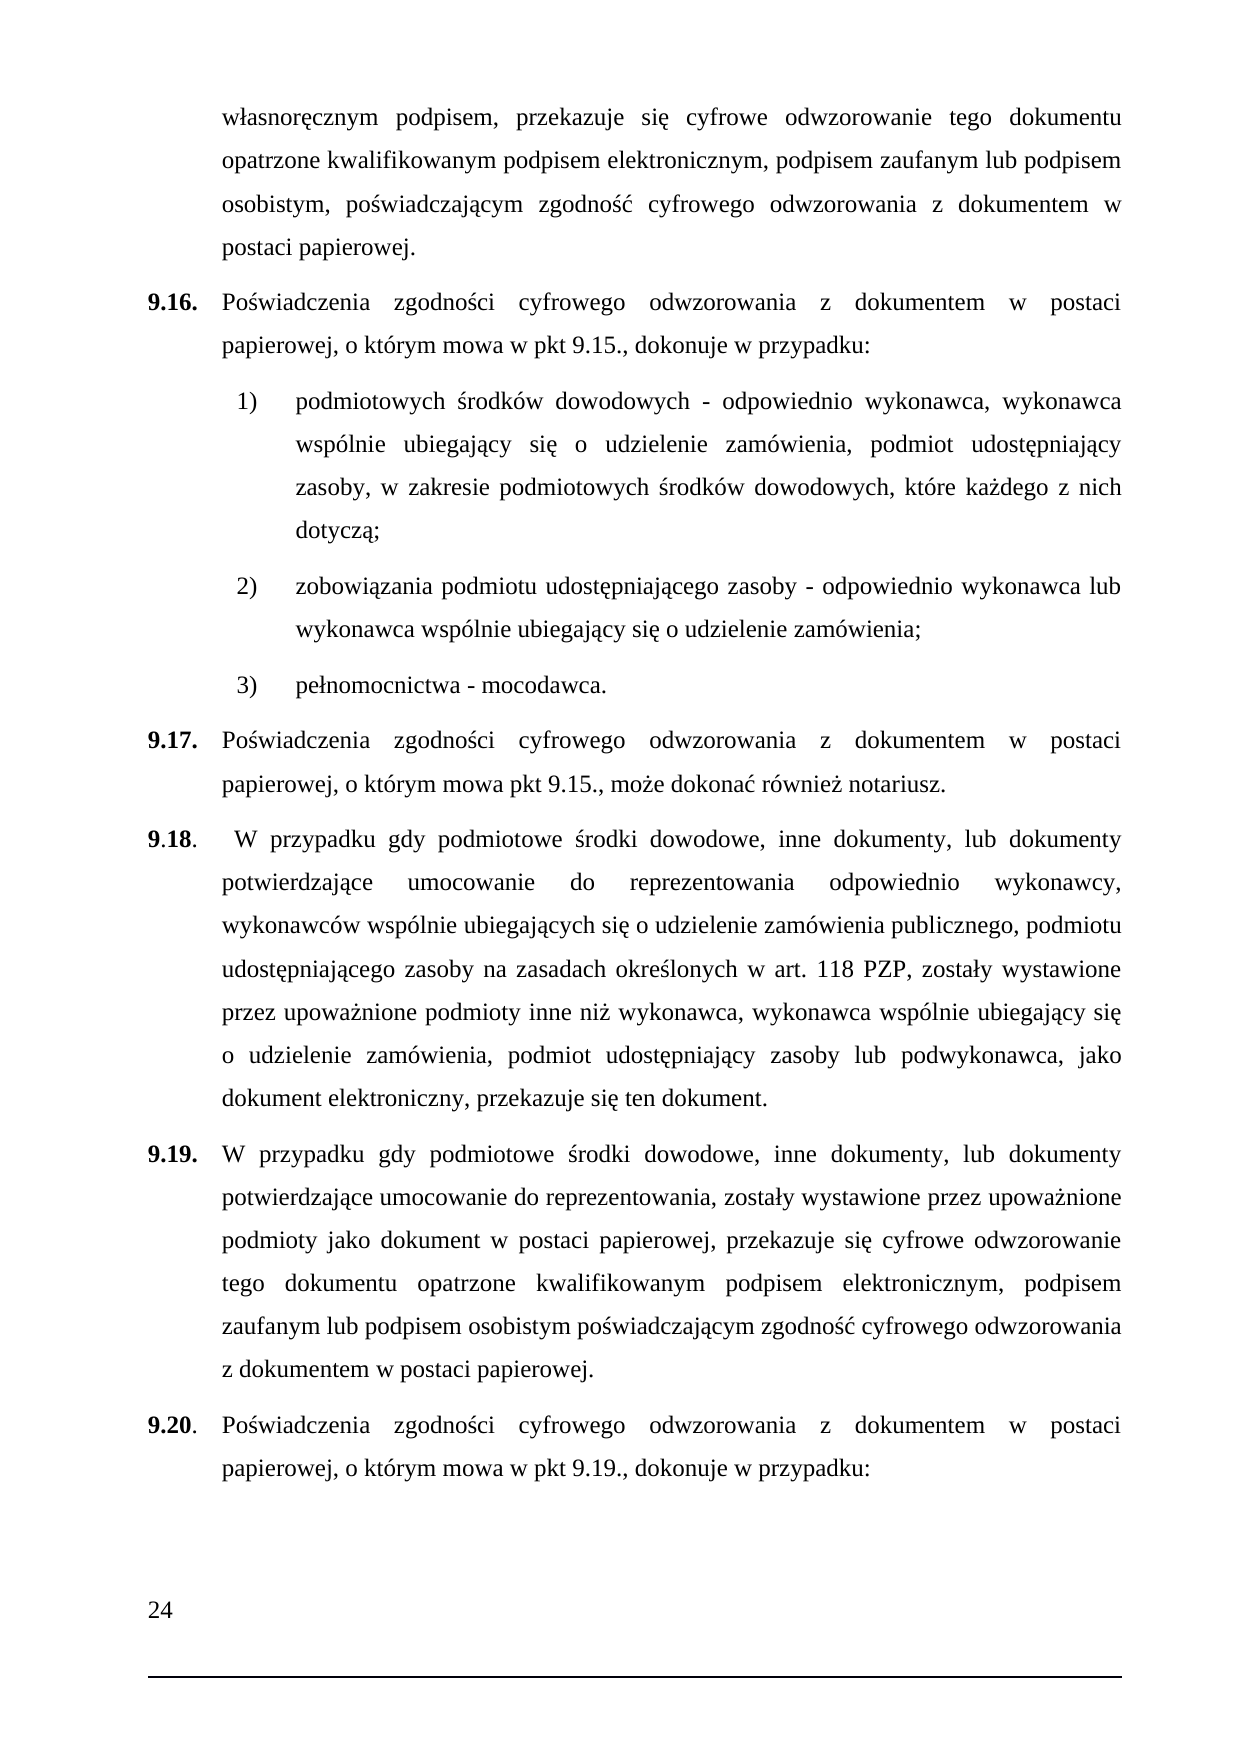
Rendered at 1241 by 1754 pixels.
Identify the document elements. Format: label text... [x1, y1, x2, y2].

text 3) pełnomocnictwa - mocodawca. [236, 670, 1122, 699]
text 9.18. W przypadku gdy podmiotowe środki dowodowe, inne dokumenty, lub dokumenty potwierdzające umocowanie do reprezentowania odpowiednio wykonawcy, wykonawców wspólnie ubiegających się o udzielenie zamówienia publicznego, podmiotu udostępniającego zasoby na zasadach określonych w art. 118 PZP, zostały wystawione przez upoważnione podmioty inne niż wykonawca, wykonawca wspólnie ubiegający się o udzielenie zamówienia, podmiot udostępniający zasoby lub podwykonawca, jako dokument elektroniczny, przekazuje się ten dokument. [148, 824, 1122, 1112]
text 2) zobowiązania podmiotu udostępniającego zasoby - odpowiednio wykonawca lub wykonawca wspólnie ubiegający się o udzielenie zamówienia; [236, 571, 1122, 643]
text 9.20. Poświadczenia zgodności cyfrowego odwzorowania z dokumentem w postaci papierowej, o którym mowa w pkt 9.19., dokonuje w przypadku: [148, 1410, 1122, 1482]
text 9.19. W przypadku gdy podmiotowe środki dowodowe, inne dokumenty, lub dokumenty potwierdzające umocowanie do reprezentowania, zostały wystawione przez upoważnione podmioty jako dokument w postaci papierowej, przekazuje się cyfrowe odwzorowanie tego dokumentu opatrzone kwalifikowanym podpisem elektronicznym, podpisem zaufanym lub podpisem osobistym poświadczającym zgodność cyfrowego odwzorowania z dokumentem w postaci papierowej. [148, 1139, 1122, 1383]
text 9.17. Poświadczenia zgodności cyfrowego odwzorowania z dokumentem w postaci papierowej, o którym mowa pkt 9.15., może dokonać również notariusz. [148, 726, 1122, 797]
text 1) podmiotowych środków dowodowych - odpowiednio wykonawca, wykonawca wspólnie ubiegający się o udzielenie zamówienia, podmiot udostępniający zasoby, w zakresie podmiotowych środków dowodowych, które każdego z nich dotyczą; [236, 386, 1122, 544]
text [148, 102, 1122, 261]
text 9.16. Poświadczenia zgodności cyfrowego odwzorowania z dokumentem w postaci papierowej, o którym mowa w pkt 9.15., dokonuje w przypadku: [148, 287, 1122, 359]
